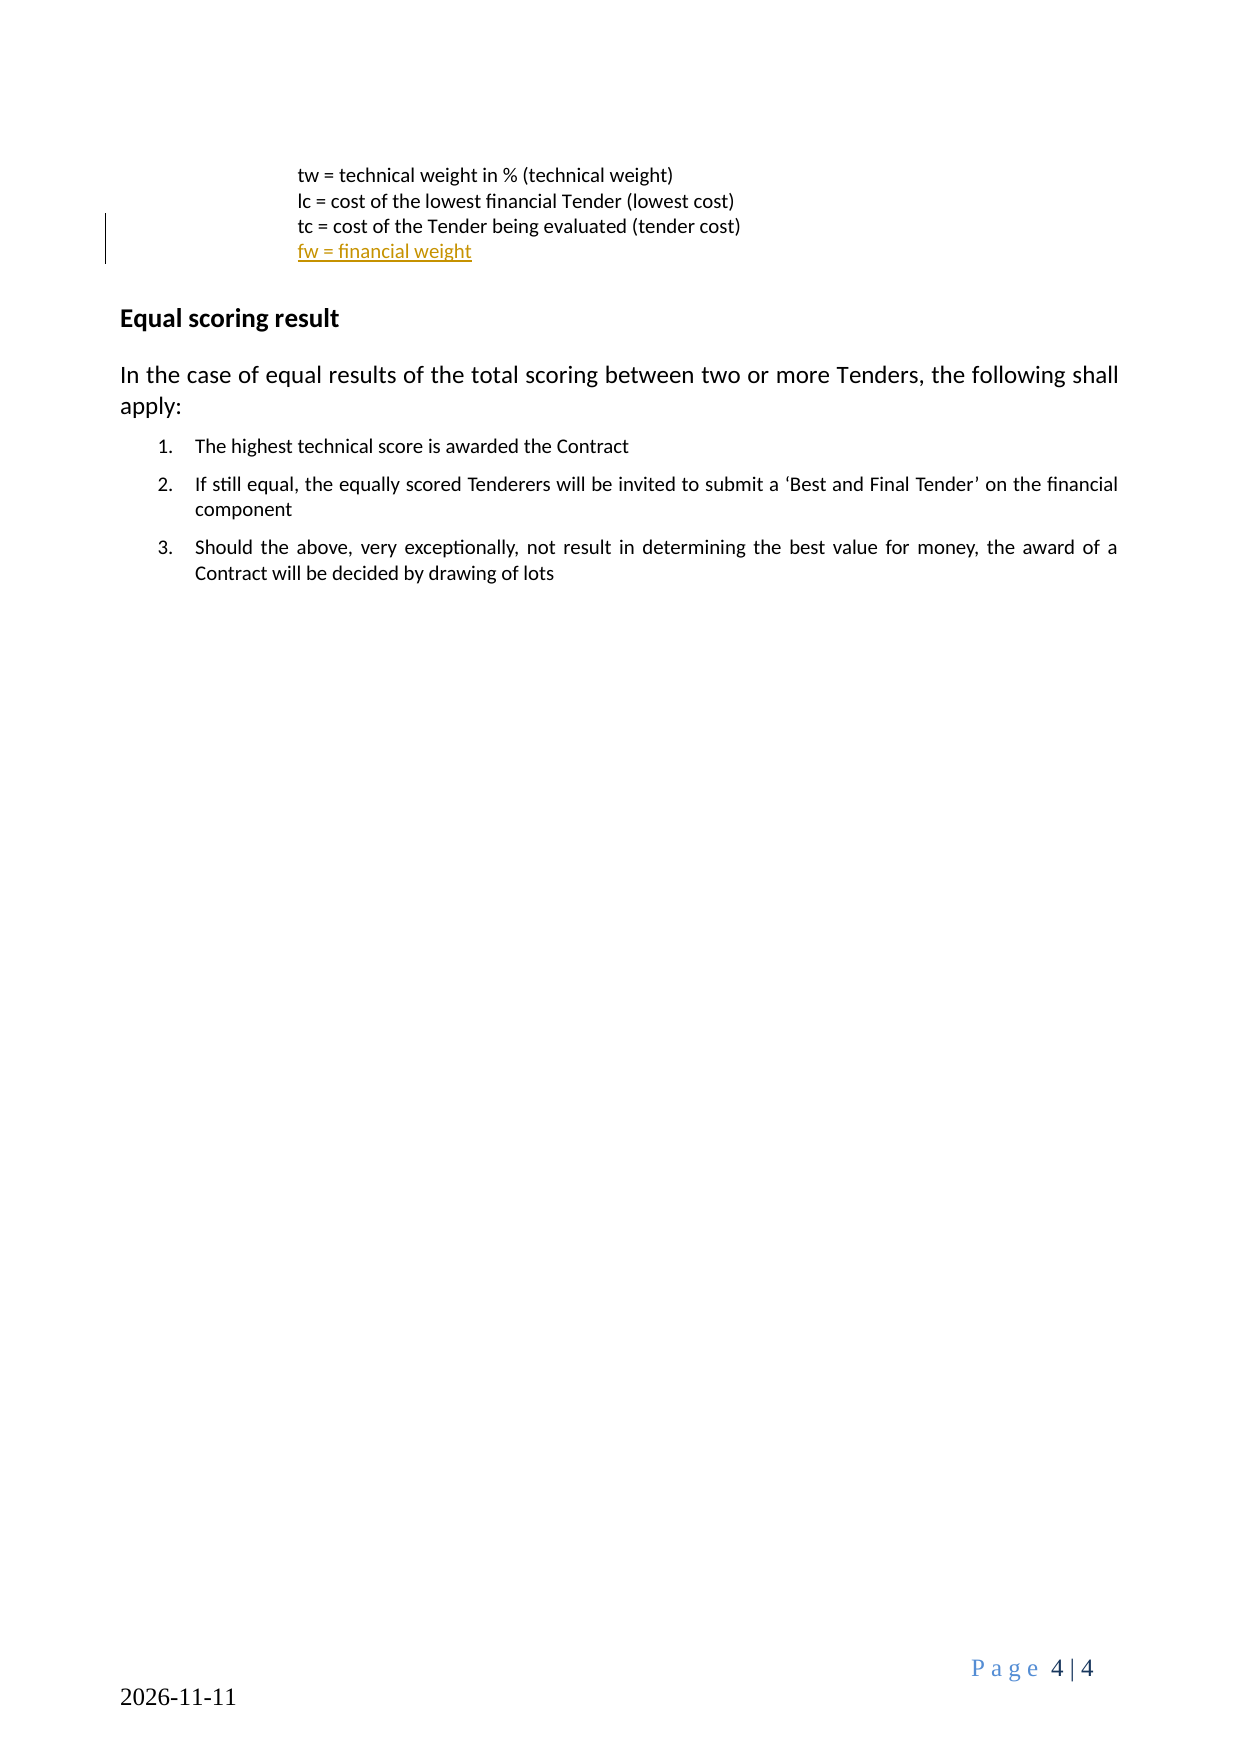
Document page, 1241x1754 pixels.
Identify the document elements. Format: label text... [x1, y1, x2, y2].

text In the case of equal results of the total scoring between two or more Tenders, the following shall apply: [120, 360, 1120, 421]
list If still equal, the equally scored Tenderers will be invited to submit a ‘Best and Final Tender’ on the financial component [157, 471, 1120, 522]
subtitle Equal scoring result [120, 302, 1120, 335]
text lc = cost of the lowest financial Tender (lowest cost) [297, 188, 1120, 213]
text tw = technical weight in % (technical weight) [297, 162, 1120, 188]
list Should the above, very exceptionally, not result in determining the best value for money, the award of a Contract will be decided by drawing of lots [157, 534, 1120, 585]
text tc = cost of the Tender being evaluated (tender cost) [297, 213, 1120, 239]
list The highest technical score is awarded the Contract [157, 433, 1120, 459]
